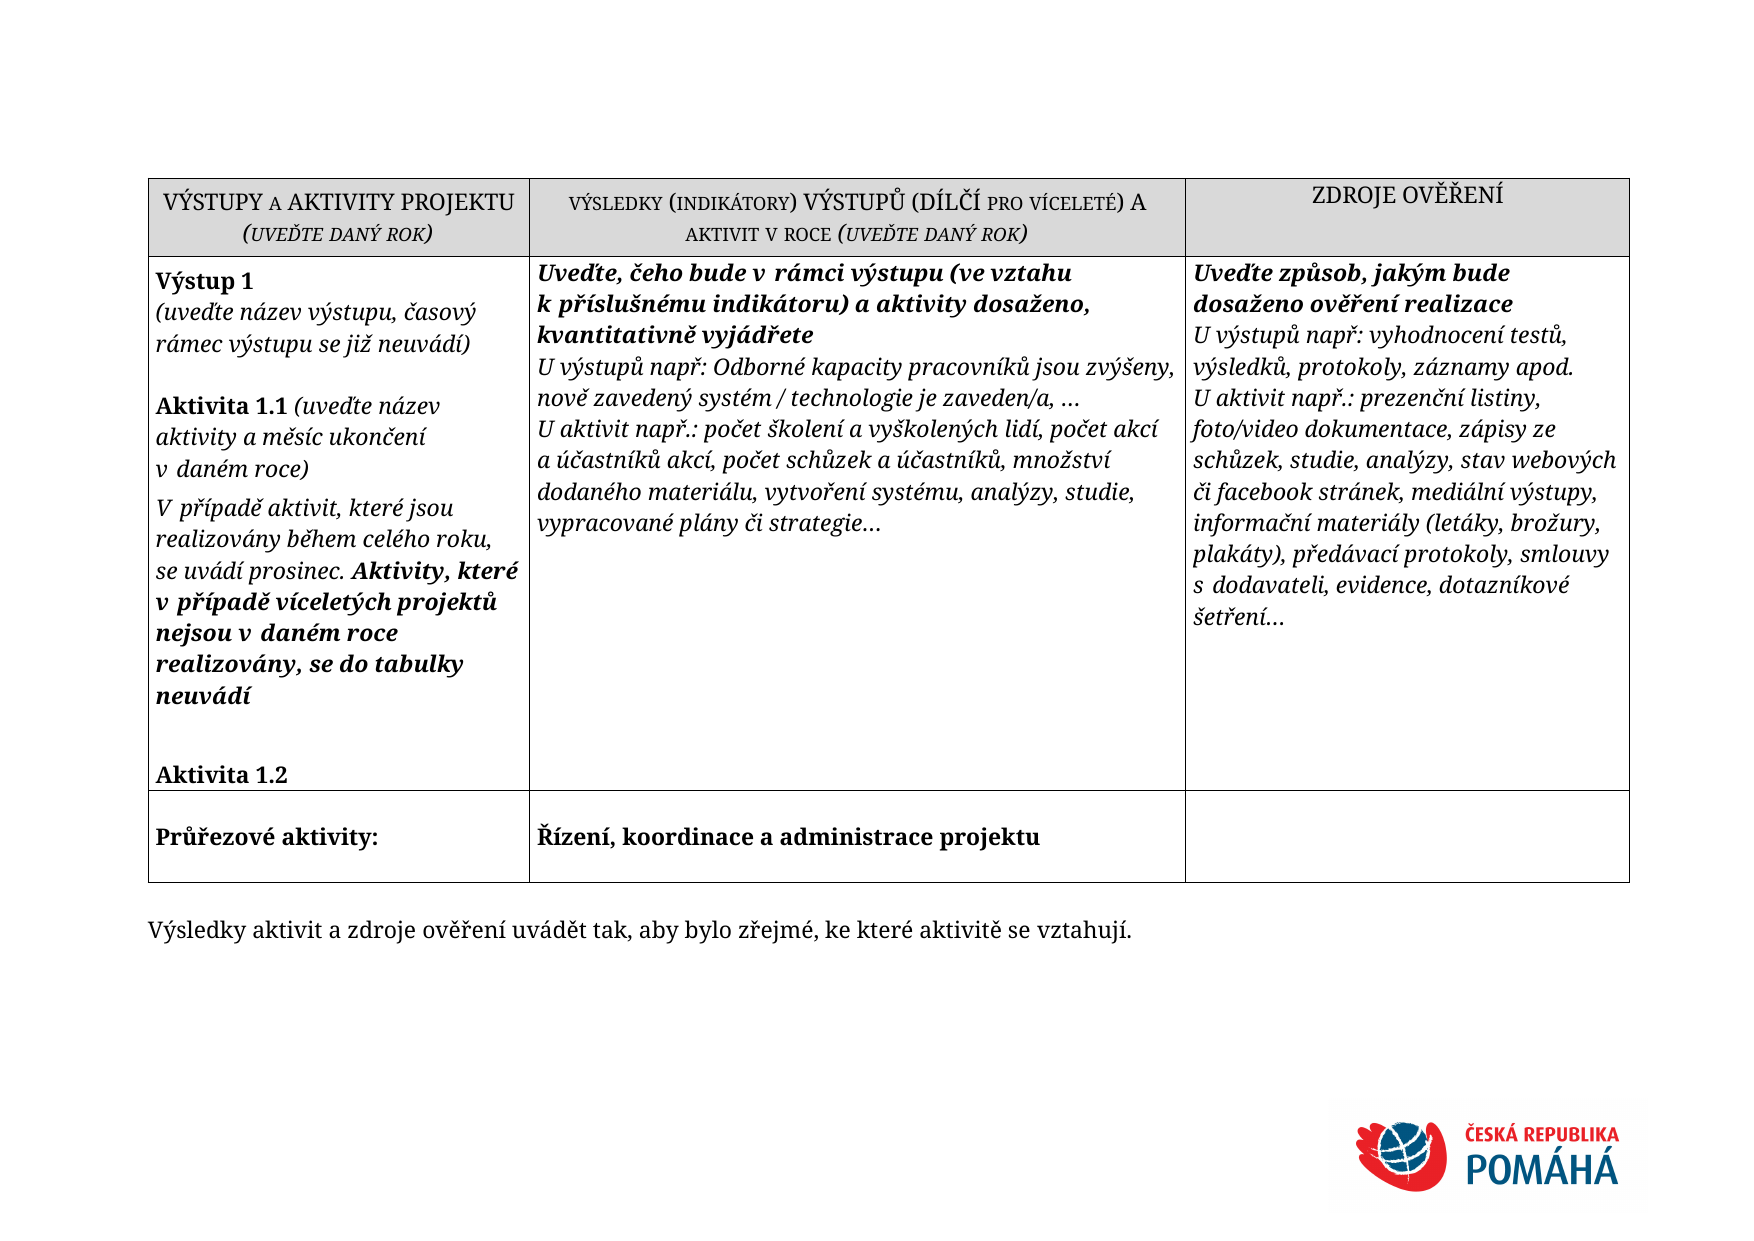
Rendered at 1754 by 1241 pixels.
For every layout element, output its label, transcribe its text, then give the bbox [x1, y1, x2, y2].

picture [1327, 1098, 1648, 1213]
table_cell Výstup 1 (uveďte název výstupu, časový rámec výstupu se již neuvádí) Aktivita 1.1 (uveďte název aktivity a měsíc ukončení v daném roce) V případě aktivit, které jsou realizovány během celého roku, se uvádí prosinec. Aktivity, které v případě víceletých projektů nejsou v daném roce realizovány, se do tabulky neuvádí Aktivita 1.2 [149, 257, 529, 790]
table_cell Uveďte, čeho bude v rámci výstupu (ve vztahu k příslušnému indikátoru) a aktivity dosaženo, kvantitativně vyjádřete U výstupů např: Odborné kapacity pracovníků jsou zvýšeny, nově zavedený systém / technologie je zaveden/a, … U aktivit např.: počet školení a vyškolených lidí, počet akcí a účastníků akcí, počet schůzek a účastníků, množství dodaného materiálu, vytvoření systému, analýzy, studie, vypracované plány či strategie… [530, 257, 1185, 790]
table_header ZDROJE OVĚŘENÍ [1186, 179, 1629, 256]
table_header výsledky (indikátory) VÝSTUPŮ (DÍLČÍ pro víceleté) A aktivit v roce (uveďte daný rok) [530, 179, 1185, 256]
text Výsledky aktivit a zdroje ověření uvádět tak, aby bylo zřejmé, ke které aktivitě se vztahují. [148, 914, 1606, 945]
table_cell Řízení, koordinace a administrace projektu [530, 791, 1185, 882]
table_header VÝSTUPY a AKTIVITY PROJEKTU (uveďte daný rok) [149, 179, 529, 256]
table_cell Průřezové aktivity: [149, 791, 529, 882]
table_cell [1186, 791, 1629, 882]
table_cell Uveďte způsob, jakým bude dosaženo ověření realizace U výstupů např: vyhodnocení testů, výsledků, protokoly, záznamy apod. U aktivit např.: prezenční listiny, foto/video dokumentace, zápisy ze schůzek, studie, analýzy, stav webových či facebook stránek, mediální výstupy, informační materiály (letáky, brožury, plakáty), předávací protokoly, smlouvy s dodavateli, evidence, dotazníkové šetření… [1186, 257, 1629, 790]
